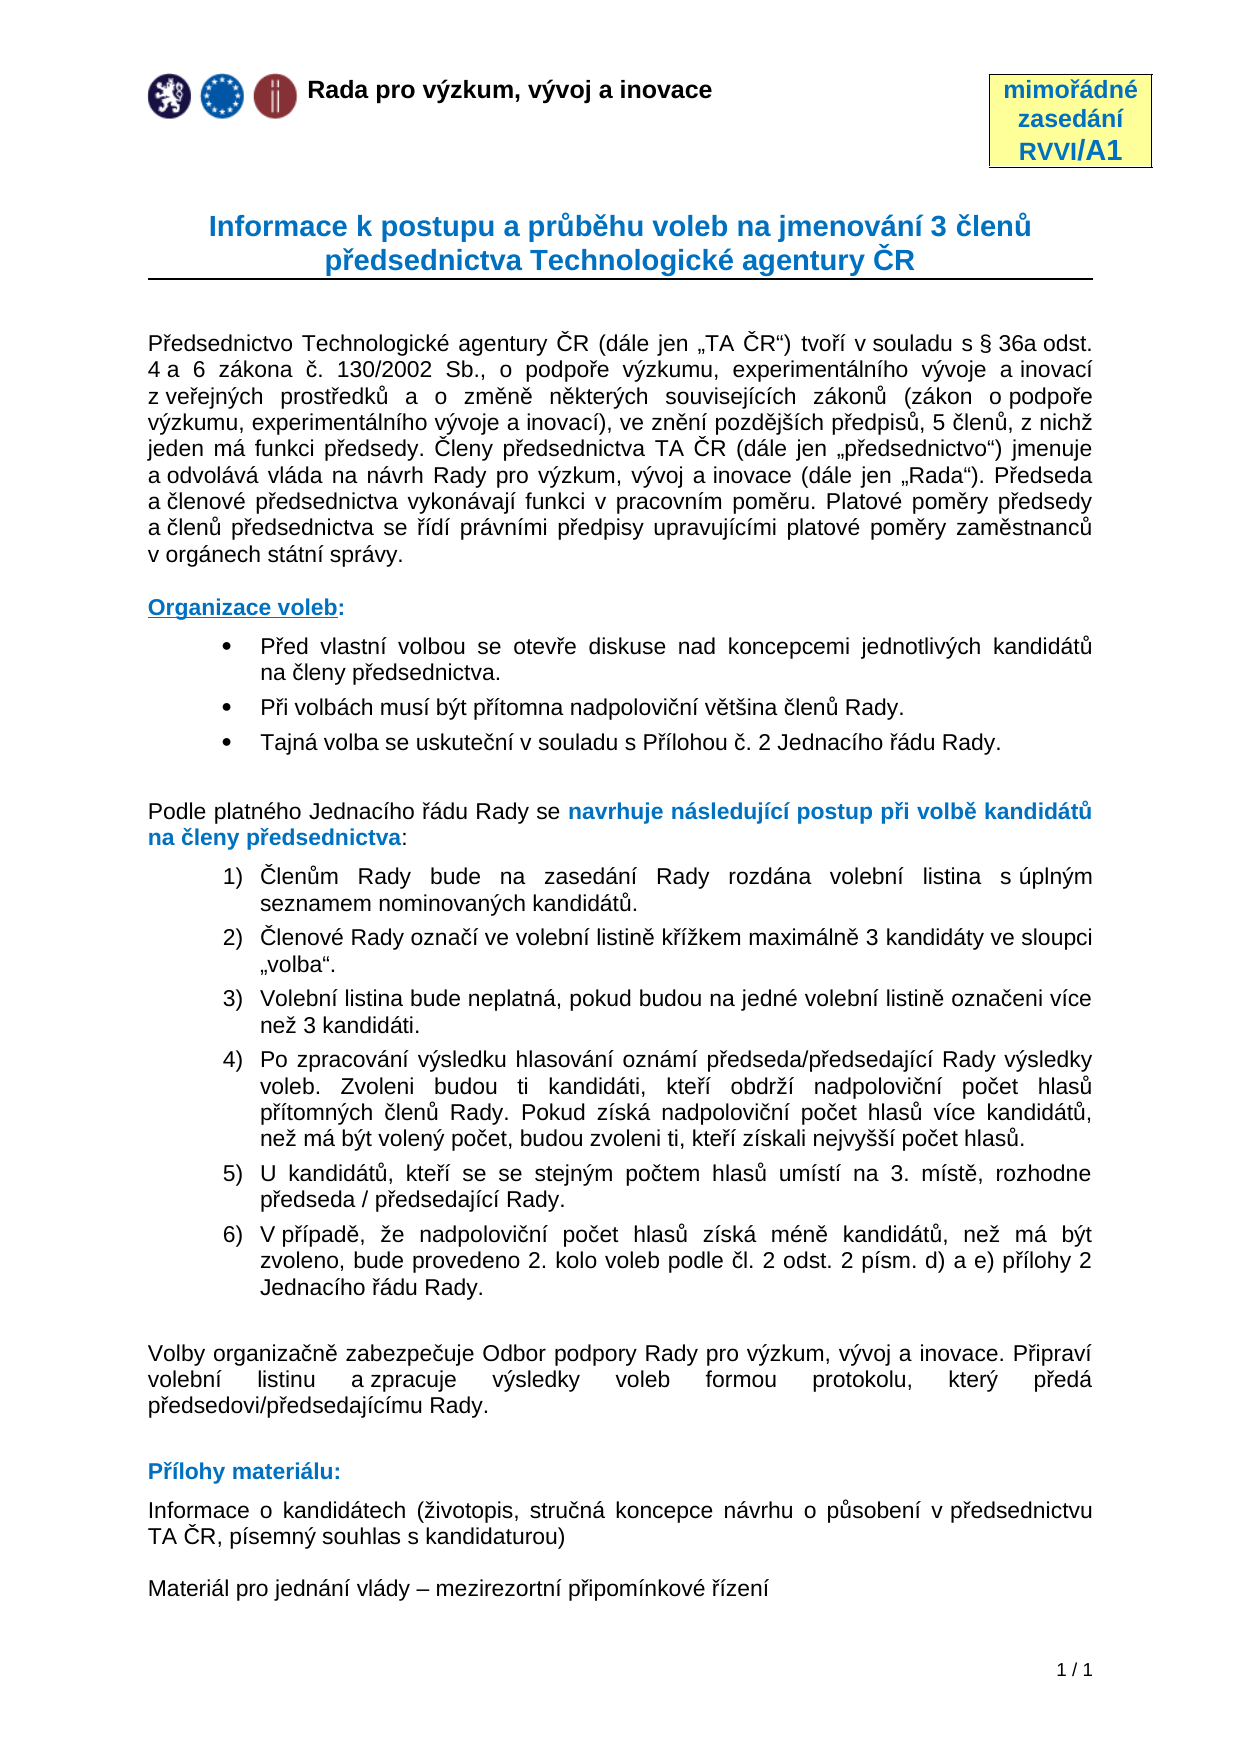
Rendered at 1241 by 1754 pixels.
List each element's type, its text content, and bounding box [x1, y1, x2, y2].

text Organizace voleb: [148, 594, 1093, 620]
list Při volbách musí být přítomna nadpoloviční většina členů Rady. [223, 694, 1093, 720]
list Tajná volba se uskuteční v souladu s Přílohou č. 2 Jednacího řádu Rady. [223, 728, 1093, 755]
list V případě, že nadpoloviční počet hlasů získá méně kandidátů, než má být zvoleno, bude provedeno 2. kolo voleb podle čl. 2 odst. 2 písm. d) a e) přílohy 2 Jednacího řádu Rady. [223, 1221, 1093, 1300]
text Materiál pro jednání vlády – mezirezortní připomínkové řízení [148, 1574, 1093, 1601]
text Předsednictvo Technologické agentury ČR (dále jen „TA ČR“) tvoří v souladu s § 36a odst. 4 a 6 zákona č. 130/2002 Sb., o podpoře výzkumu, experimentálního vývoje a inovací z veřejných prostředků a o změně některých souvisejících zákonů (zákon o podpoře výzkumu, experimentálního vývoje a inovací), ve znění pozdějších předpisů, 5 členů, z nichž jeden má funkci předsedy. Členy předsednictva TA ČR (dále jen „předsednictvo“) jmenuje a odvolává vláda na návrh Rady pro výzkum, vývoj a inovace (dále jen „Rada“). Předseda a členové předsednictva vykonávají funkci v pracovním poměru. Platové poměry předsedy a členů předsednictva se řídí právními předpisy upravujícími platové poměry zaměstnanců v orgánech státní správy. [148, 330, 1093, 567]
text Informace o kandidátech (životopis, stručná koncepce návrhu o působení v předsednictvu TA ČR, písemný souhlas s kandidaturou) [148, 1497, 1093, 1549]
list Volební listina bude neplatná, pokud budou na jedné volební listině označeni více než 3 kandidáti. [223, 985, 1093, 1038]
picture [147, 73, 298, 120]
list U kandidátů, kteří se se stejným počtem hlasů umístí na 3. místě, rozhodne předseda / předsedající Rady. [223, 1160, 1093, 1213]
text Přílohy materiálu: [148, 1458, 1093, 1484]
list Po zpracování výsledku hlasování oznámí předseda/předsedající Rady výsledky voleb. Zvoleni budou ti kandidáti, kteří obdrží nadpoloviční počet hlasů přítomných členů Rady. Pokud získá nadpoloviční počet hlasů více kandidátů, než má být volený počet, budou zvoleni ti, kteří získali nejvyšší počet hlasů. [223, 1046, 1093, 1152]
text Informace k postupu a průběhu voleb na jmenování 3 členů předsednictva Technologické agentury ČR [148, 209, 1093, 278]
text Podle platného Jednacího řádu Rady se navrhuje následující postup při volbě kandidátů na členy předsednictva: [148, 798, 1093, 851]
list Členové Rady označí ve volební listině křížkem maximálně 3 kandidáty ve sloupci „volba“. [223, 924, 1093, 977]
text Volby organizačně zabezpečuje Odbor podpory Rady pro výzkum, vývoj a inovace. Připraví volební listinu a zpracuje výsledky voleb formou protokolu, který předá předsedovi/předsedajícímu Rady. [148, 1339, 1093, 1418]
list Členům Rady bude na zasedání Rady rozdána volební listina s úplným seznamem nominovaných kandidátů. [223, 863, 1093, 916]
list Před vlastní volbou se otevře diskuse nad koncepcemi jednotlivých kandidátů na členy předsednictva. [223, 633, 1093, 686]
